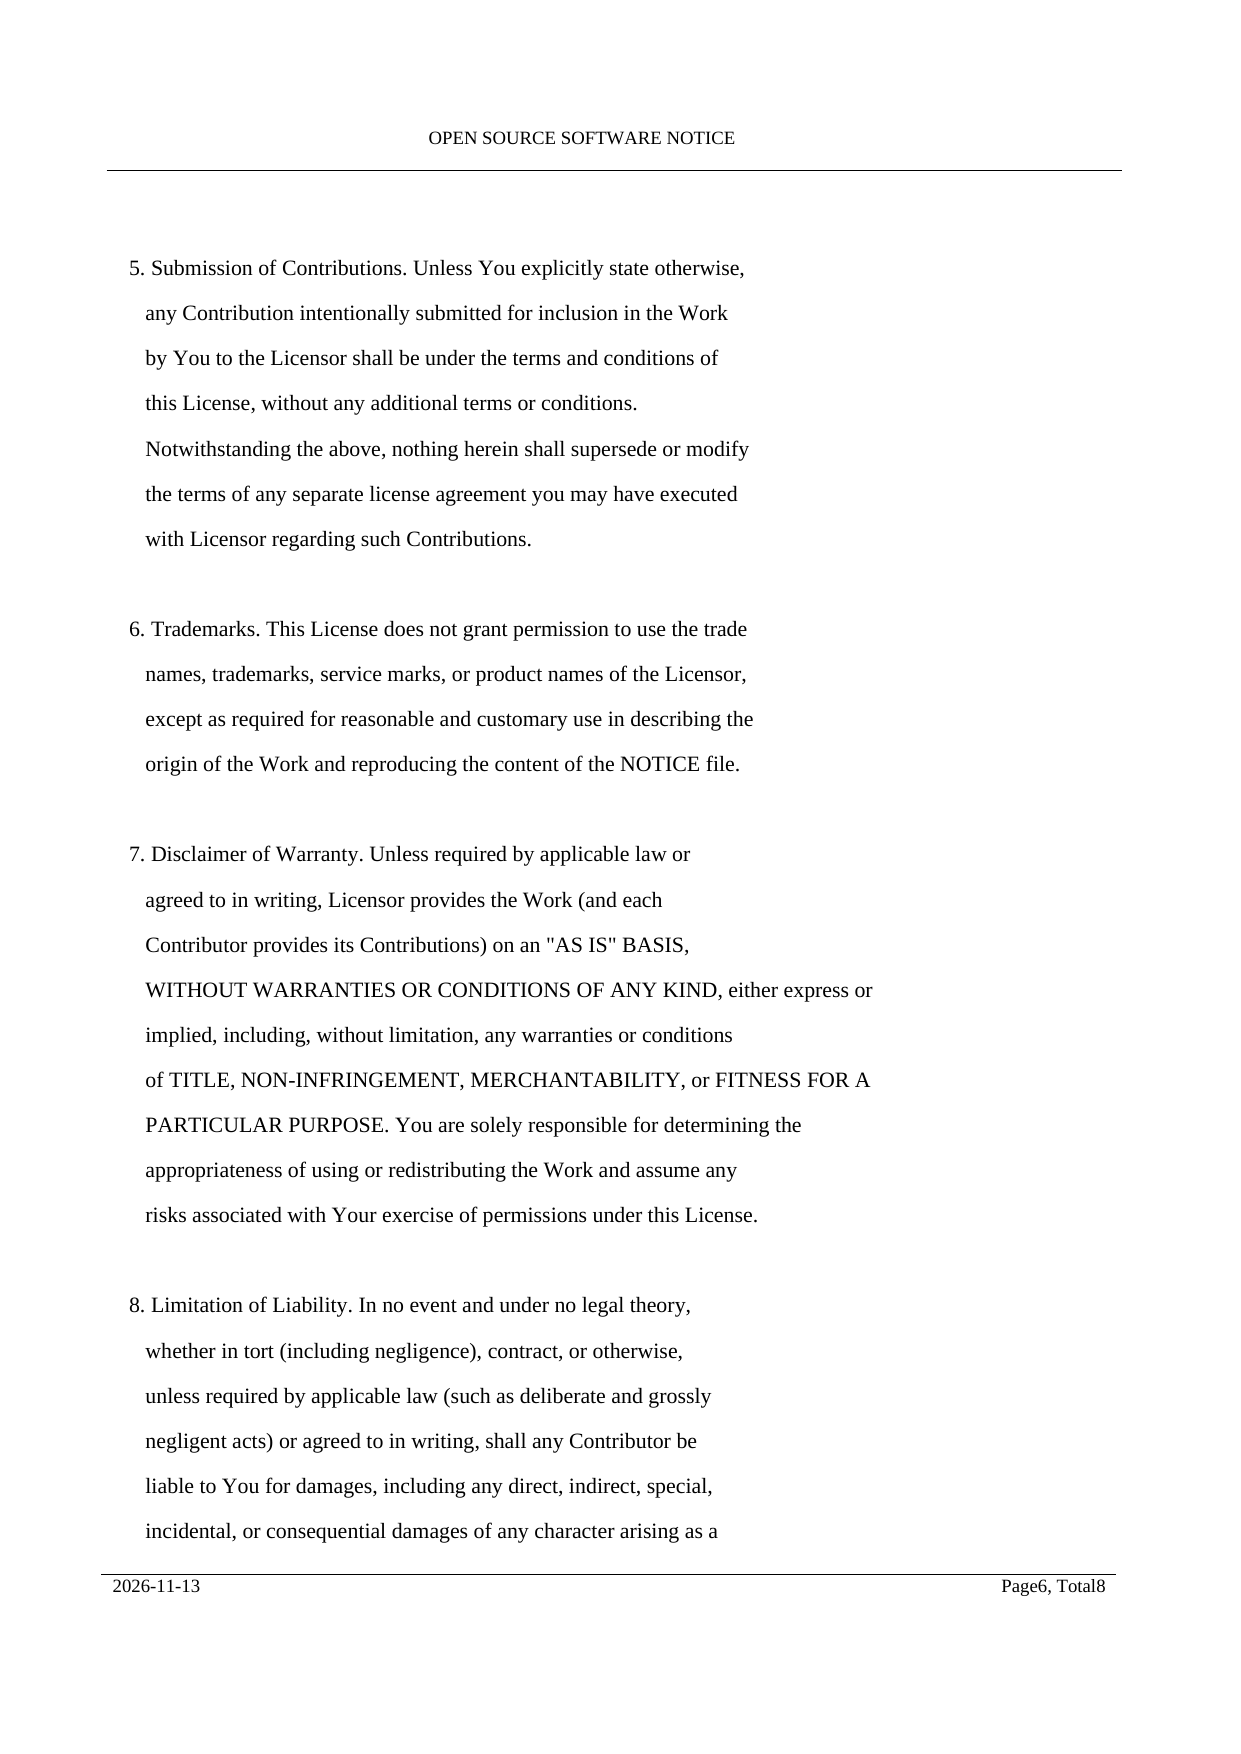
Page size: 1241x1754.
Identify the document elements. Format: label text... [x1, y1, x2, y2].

text origin of the Work and reproducing the content of the NOTICE file. [112, 748, 1128, 780]
text by You to the Licensor shall be under the terms and conditions of [112, 342, 1128, 374]
text appropriateness of using or redistributing the Work and assume any [112, 1153, 1128, 1186]
text except as required for reasonable and customary use in describing the [112, 702, 1128, 735]
text Notwithstanding the above, nothing herein shall supersede or modify [112, 432, 1128, 464]
text unless required by applicable law (such as deliberate and grossly [112, 1379, 1128, 1412]
text implied, including, without limitation, any warranties or conditions [112, 1018, 1128, 1051]
text 7. Disclaimer of Warranty. Unless required by applicable law or [112, 838, 1128, 870]
text 8. Limitation of Liability. In no event and under no legal theory, [112, 1289, 1128, 1321]
text incidental, or consequential damages of any character arising as a [112, 1514, 1128, 1547]
text 6. Trademarks. This License does not grant permission to use the trade [112, 612, 1128, 645]
text of TITLE, NON-INFRINGEMENT, MERCHANTABILITY, or FITNESS FOR A [112, 1063, 1128, 1096]
text Contributor provides its Contributions) on an "AS IS" BASIS, [112, 928, 1128, 961]
text whether in tort (including negligence), contract, or otherwise, [112, 1334, 1128, 1366]
text the terms of any separate license agreement you may have executed [112, 477, 1128, 509]
text any Contribution intentionally submitted for inclusion in the Work [112, 297, 1128, 329]
text with Licensor regarding such Contributions. [112, 522, 1128, 554]
text agreed to in writing, Licensor provides the Work (and each [112, 883, 1128, 915]
text risks associated with Your exercise of permissions under this License. [112, 1199, 1128, 1231]
text WITHOUT WARRANTIES OR CONDITIONS OF ANY KIND, either express or [112, 973, 1128, 1006]
text names, trademarks, service marks, or product names of the Licensor, [112, 657, 1128, 690]
text this License, without any additional terms or conditions. [112, 387, 1128, 419]
text PARTICULAR PURPOSE. You are solely responsible for determining the [112, 1108, 1128, 1141]
text 5. Submission of Contributions. Unless You explicitly state otherwise, [112, 251, 1128, 284]
text negligent acts) or agreed to in writing, shall any Contributor be [112, 1424, 1128, 1457]
text liable to You for damages, including any direct, indirect, special, [112, 1469, 1128, 1502]
